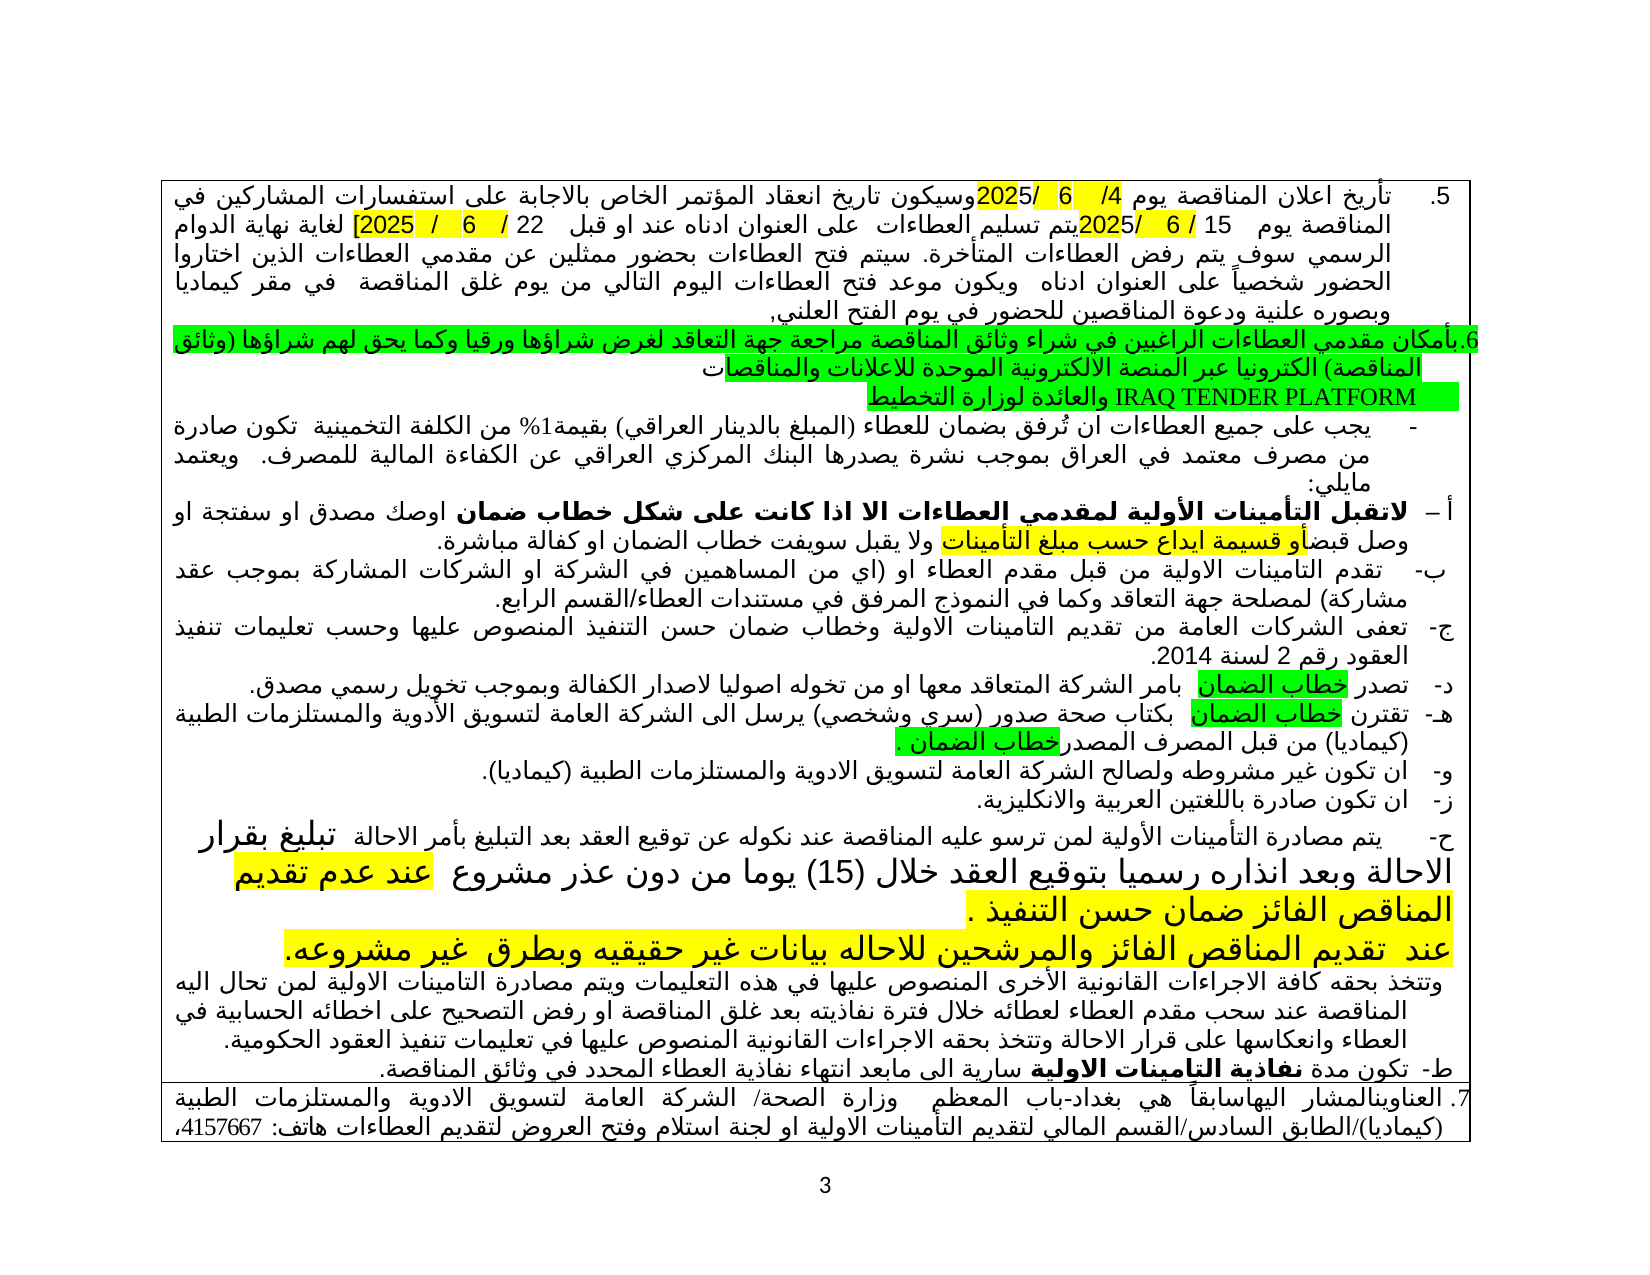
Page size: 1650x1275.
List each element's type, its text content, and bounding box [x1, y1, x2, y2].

table_cell تأريخ اعلان المناقصة يوم 4/ 6 /2025وسيكون تاريخ انعقاد المؤتمر الخاص بالاجابة على استفسارات المشاركين في المناقصة يوم 15 / 6 /2025يتم تسليم العطاءات على العنوان ادناه عند او قبل 22 / 6 / 2025] لغاية نهاية الدوام الرسمي سوف يتم رفض العطاءات المتأخرة. سيتم فتح العطاءات بحضور ممثلين عن مقدمي العطاءات الذين اختاروا الحضور شخصياً على العنوان ادناه ويكون موعد فتح العطاءات اليوم التالي من يوم غلق المناقصة في مقر كيماديا وبصوره علنية ودعوة المناقصين للحضور في يوم الفتح العلني, بأمكان مقدمي العطاءات الراغبين في شراء وثائق المناقصة مراجعة جهة التعاقد لغرض شراؤها ورقيا وكما يحق لهم شراؤها (وثائق المناقصة) الكترونيا عبر المنصة الالكترونية الموحدة للاعلانات والمناقصات IRAQ TENDER PLATFORM والعائدة لوزارة التخطيط يجب على جميع العطاءات ان تُرفق بضمان للعطاء (المبلغ بالدينار العراقي) بقيمة1% من الكلفة التخمينية تكون صادرة من مصرف معتمد في العراق بموجب نشرة يصدرها البنك المركزي العراقي عن الكفاءة المالية للمصرف. ويعتمد مايلي: أ – لاتقبل التأمينات الأولية لمقدمي العطاءات الا اذا كانت على شكل خطاب ضمان اوصك مصدق او سفتجة او وصل قبضأو قسيمة ايداع حسب مبلغ التأمينات ولا يقبل سويفت خطاب الضمان او كفالة مباشرة. ب- تقدم التامينات الاولية من قبل مقدم العطاء او (اي من المساهمين في الشركة او الشركات المشاركة بموجب عقد مشاركة) لمصلحة جهة التعاقد وكما في النموذج المرفق في مستندات العطاء/القسم الرابع. ج- تعفى الشركات العامة من تقديم التامينات الاولية وخطاب ضمان حسن التنفيذ المنصوص عليها وحسب تعليمات تنفيذ العقود رقم 2 لسنة 2014. د- تصدر خطاب الضمان بامر الشركة المتعاقد معها او من تخوله اصوليا لاصدار الكفالة وبموجب تخويل رسمي مصدق. هـ- تقترن خطاب الضمان بكتاب صحة صدور (سري وشخصي) يرسل الى الشركة العامة لتسويق الأدوية والمستلزمات الطبية (كيماديا) من قبل المصرف المصدرخطاب الضمان . و- ان تكون غير مشروطه ولصالح الشركة العامة لتسويق الادوية والمستلزمات الطبية (كيماديا). ز- ان تكون صادرة باللغتين العربية والانكليزية. ح- يتم مصادرة التأمينات الأولية لمن ترسو عليه المناقصة عند نكوله عن توقيع العقد بعد التبليغ بأمر الاحالة تبليغ بقرار الاحالة وبعد انذاره رسميا بتوقيع العقد خلال (15) يوما من دون عذر مشروع عند عدم تقديم المناقص الفائز ضمان حسن التنفيذ . عند تقديم المناقص الفائز والمرشحين للاحاله بيانات غير حقيقيه وبطرق غير مشروعه. وتتخذ بحقه كافة الاجراءات القانونية الأخرى المنصوص عليها في هذه التعليمات ويتم مصادرة التامينات الاولية لمن تحال اليه المناقصة عند سحب مقدم العطاء لعطائه خلال فترة نفاذيته بعد غلق المناقصة او رفض التصحيح على اخطائه الحسابية في العطاء وانعكاسها على قرار الاحالة وتتخذ بحقه الاجراءات القانونية المنصوص عليها في تعليمات تنفيذ العقود الحكومية. ط- تكون مدة نفاذية التامينات الاولية سارية الى مابعد انتهاء نفاذية العطاء المحدد في وثائق المناقصة. [162, 181, 1469, 1082]
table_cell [162, 1083, 1469, 1141]
